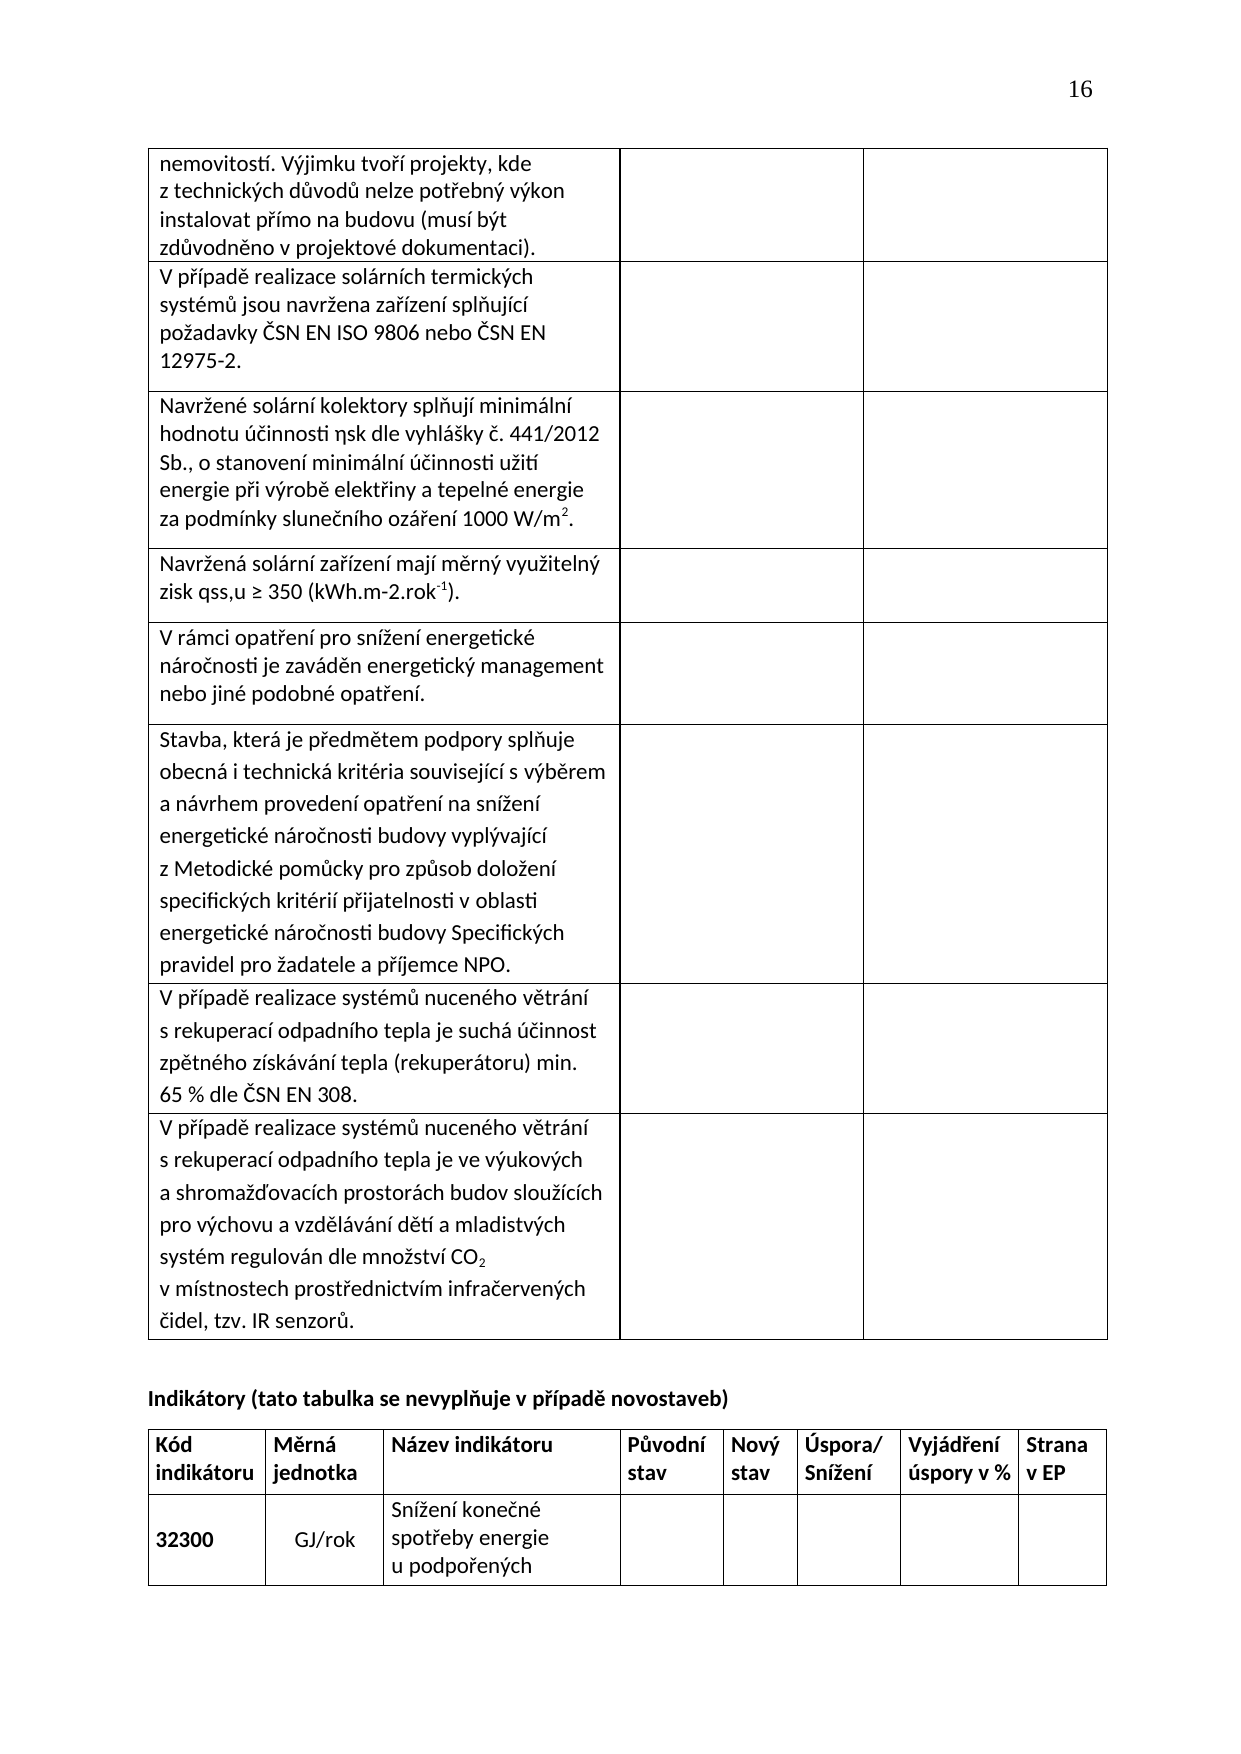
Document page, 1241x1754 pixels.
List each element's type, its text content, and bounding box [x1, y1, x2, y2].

table_cell [864, 725, 1107, 982]
table_cell [724, 1495, 797, 1584]
table_cell V případě realizace systémů nuceného větrání s rekuperací odpadního tepla je ve výukových a shromažďovacích prostorách budov sloužících pro výchovu a vzdělávání dětí a mladistvých systém regulován dle množství CO2 v místnostech prostřednictvím infračervených čidel, tzv. IR senzorů. [149, 1114, 619, 1339]
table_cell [149, 149, 619, 261]
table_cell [384, 1495, 620, 1584]
table_cell 32300 [149, 1495, 265, 1584]
table_cell [621, 149, 863, 261]
table_cell [864, 623, 1107, 724]
table_cell [621, 1114, 863, 1339]
table_cell V případě realizace solárních termických systémů jsou navržena zařízení splňující požadavky ČSN EN ISO 9806 nebo ČSN EN 12975-2. [149, 262, 619, 391]
table_cell [864, 549, 1107, 622]
table_header Nový stav [724, 1430, 797, 1494]
table_cell [621, 984, 863, 1112]
table_header Strana v EP [1019, 1430, 1106, 1494]
table_cell [864, 392, 1107, 548]
table_cell V případě realizace systémů nuceného větrání s rekuperací odpadního tepla je suchá účinnost zpětného získávání tepla (rekuperátoru) min. 65 % dle ČSN EN 308. [149, 984, 619, 1112]
table_header Kód indikátoru [149, 1430, 265, 1494]
table_cell [798, 1495, 900, 1584]
table_cell GJ/rok [266, 1495, 383, 1584]
table_cell [621, 623, 863, 724]
table_cell [621, 1495, 723, 1584]
table_header Měrná jednotka [266, 1430, 383, 1494]
text Indikátory (tato tabulka se nevyplňuje v případě novostaveb) [148, 1384, 1093, 1413]
table_header Původní stav [621, 1430, 723, 1494]
table_cell [864, 262, 1107, 391]
table_cell [901, 1495, 1018, 1584]
table_header Vyjádření úspory v % [901, 1430, 1018, 1494]
table_header Název indikátoru [384, 1430, 620, 1494]
table_cell [864, 984, 1107, 1112]
table_cell [621, 262, 863, 391]
table_cell [864, 149, 1107, 261]
table_cell Stavba, která je předmětem podpory splňuje obecná i technická kritéria související s výběrem a návrhem provedení opatření na snížení energetické náročnosti budovy vyplývající z Metodické pomůcky pro způsob doložení specifických kritérií přijatelnosti v oblasti energetické náročnosti budovy Specifických pravidel pro žadatele a příjemce NPO. [149, 725, 619, 982]
table_cell [621, 392, 863, 548]
table_cell [1019, 1495, 1106, 1584]
table_cell Navržená solární zařízení mají měrný využitelný zisk qss,u ≥ 350 (kWh.m-2.rok-1). [149, 549, 619, 622]
table_header Úspora/ Snížení [798, 1430, 900, 1494]
table_cell Navržené solární kolektory splňují minimální hodnotu účinnosti ηsk dle vyhlášky č. 441/2012 Sb., o stanovení minimální účinnosti užití energie při výrobě elektřiny a tepelné energie za podmínky slunečního ozáření 1000 W/m2. [149, 392, 619, 548]
table_cell [864, 1114, 1107, 1339]
table_cell V rámci opatření pro snížení energetické náročnosti je zaváděn energetický management nebo jiné podobné opatření. [149, 623, 619, 724]
table_cell [621, 549, 863, 622]
table_cell [621, 725, 863, 982]
